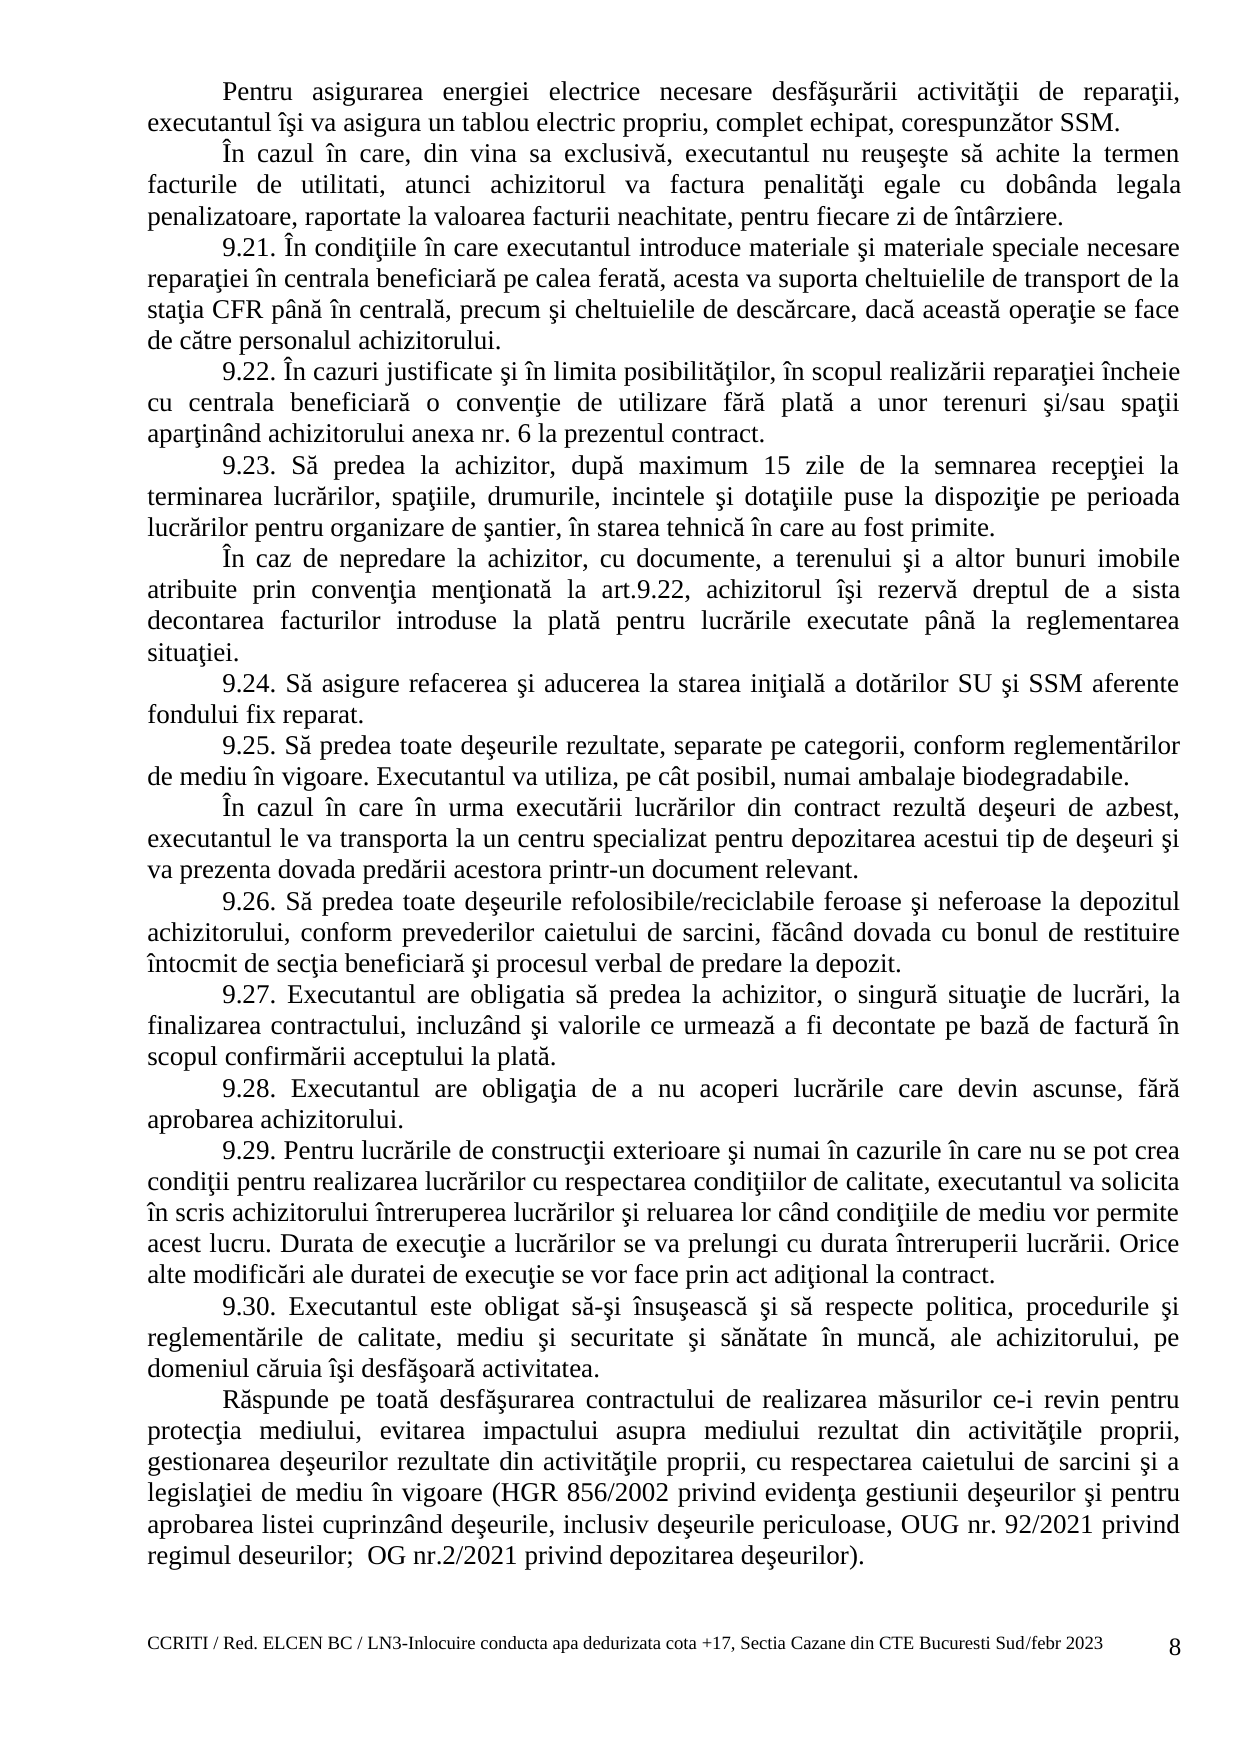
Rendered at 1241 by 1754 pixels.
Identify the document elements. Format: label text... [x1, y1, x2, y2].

text 9.27. Executantul are obligatia să predea la achizitor, o singură situaţie de lucrări, la finalizarea contractului, incluzând şi valorile ce urmează a fi decontate pe bază de factură în scopul confirmării acceptului la plată. [147, 978, 1181, 1072]
text 9.26. Să predea toate deşeurile refolosibile/reciclabile feroase şi neferoase la depozitul achizitorului, conform prevederilor caietului de sarcini, făcând dovada cu bonul de restituire întocmit de secţia beneficiară şi procesul verbal de predare la depozit. [147, 885, 1181, 978]
text 9.24. Să asigure refacerea şi aducerea la starea iniţială a dotărilor SU şi SSM aferente fondului fix reparat. [147, 667, 1181, 729]
text 9.25. Să predea toate deşeurile rezultate, separate pe categorii, conform reglementărilor de mediu în vigoare. Executantul va utiliza, pe cât posibil, numai ambalaje biodegradabile. [147, 729, 1181, 791]
text Pentru asigurarea energiei electrice necesare desfăşurării activităţii de reparaţii, executantul îşi va asigura un tablou electric propriu, complet echipat, corespunzător SSM. [147, 75, 1181, 137]
text În caz de nepredare la achizitor, cu documente, a terenului şi a altor bunuri imobile atribuite prin convenţia menţionată la art.9.22, achizitorul îşi rezervă dreptul de a sista decontarea facturilor introduse la plată pentru lucrările executate până la reglementarea situaţiei. [147, 542, 1181, 667]
text 9.21. În condiţiile în care executantul introduce materiale şi materiale speciale necesare reparaţiei în centrala beneficiară pe calea ferată, acesta va suporta cheltuielile de transport de la staţia CFR până în centrală, precum şi cheltuielile de descărcare, dacă această operaţie se face de către personalul achizitorului. [147, 231, 1181, 355]
text 9.30. Executantul este obligat să-şi însuşească şi să respecte politica, procedurile şi reglementările de calitate, mediu şi securitate şi sănătate în muncă, ale achizitorului, pe domeniul căruia îşi desfăşoară activitatea. [147, 1290, 1181, 1383]
text 9.22. În cazuri justificate şi în limita posibilităţilor, în scopul realizării reparaţiei încheie cu centrala beneficiară o convenţie de utilizare fără plată a unor terenuri şi/sau spaţii aparţinând achizitorului anexa nr. 6 la prezentul contract. [147, 355, 1181, 449]
text 9.23. Să predea la achizitor, după maximum 15 zile de la semnarea recepţiei la terminarea lucrărilor, spaţiile, drumurile, incintele şi dotaţiile puse la dispoziţie pe perioada lucrărilor pentru organizare de şantier, în starea tehnică în care au fost primite. [147, 449, 1181, 542]
text 9.28. Executantul are obligaţia de a nu acoperi lucrările care devin ascunse, fără aprobarea achizitorului. [147, 1072, 1181, 1134]
text În cazul în care, din vina sa exclusivă, executantul nu reuşeşte să achite la termen facturile de utilitati, atunci achizitorul va factura penalităţi egale cu dobânda legala penalizatoare, raportate la valoarea facturii neachitate, pentru fiecare zi de întârziere. [147, 137, 1181, 231]
text 9.29. Pentru lucrările de construcţii exterioare şi numai în cazurile în care nu se pot crea condiţii pentru realizarea lucrărilor cu respectarea condiţiilor de calitate, executantul va solicita în scris achizitorului întreruperea lucrărilor şi reluarea lor când condiţiile de mediu vor permite acest lucru. Durata de execuţie a lucrărilor se va prelungi cu durata întreruperii lucrării. Orice alte modificări ale duratei de execuţie se vor face prin act adiţional la contract. [147, 1134, 1181, 1290]
text Răspunde pe toată desfăşurarea contractului de realizarea măsurilor ce-i revin pentru protecţia mediului, evitarea impactului asupra mediului rezultat din activităţile proprii, gestionarea deşeurilor rezultate din activităţile proprii, cu respectarea caietului de sarcini şi a legislaţiei de mediu în vigoare (HGR 856/2002 privind evidenţa gestiunii deşeurilor şi pentru aprobarea listei cuprinzând deşeurile, inclusiv deşeurile periculoase, OUG nr. 92/2021 privind regimul deseurilor; OG nr.2/2021 privind depozitarea deşeurilor). [147, 1383, 1181, 1570]
text În cazul în care în urma executării lucrărilor din contract rezultă deşeuri de azbest, executantul le va transporta la un centru specializat pentru depozitarea acestui tip de deşeuri şi va prezenta dovada predării acestora printr-un document relevant. [147, 791, 1181, 885]
